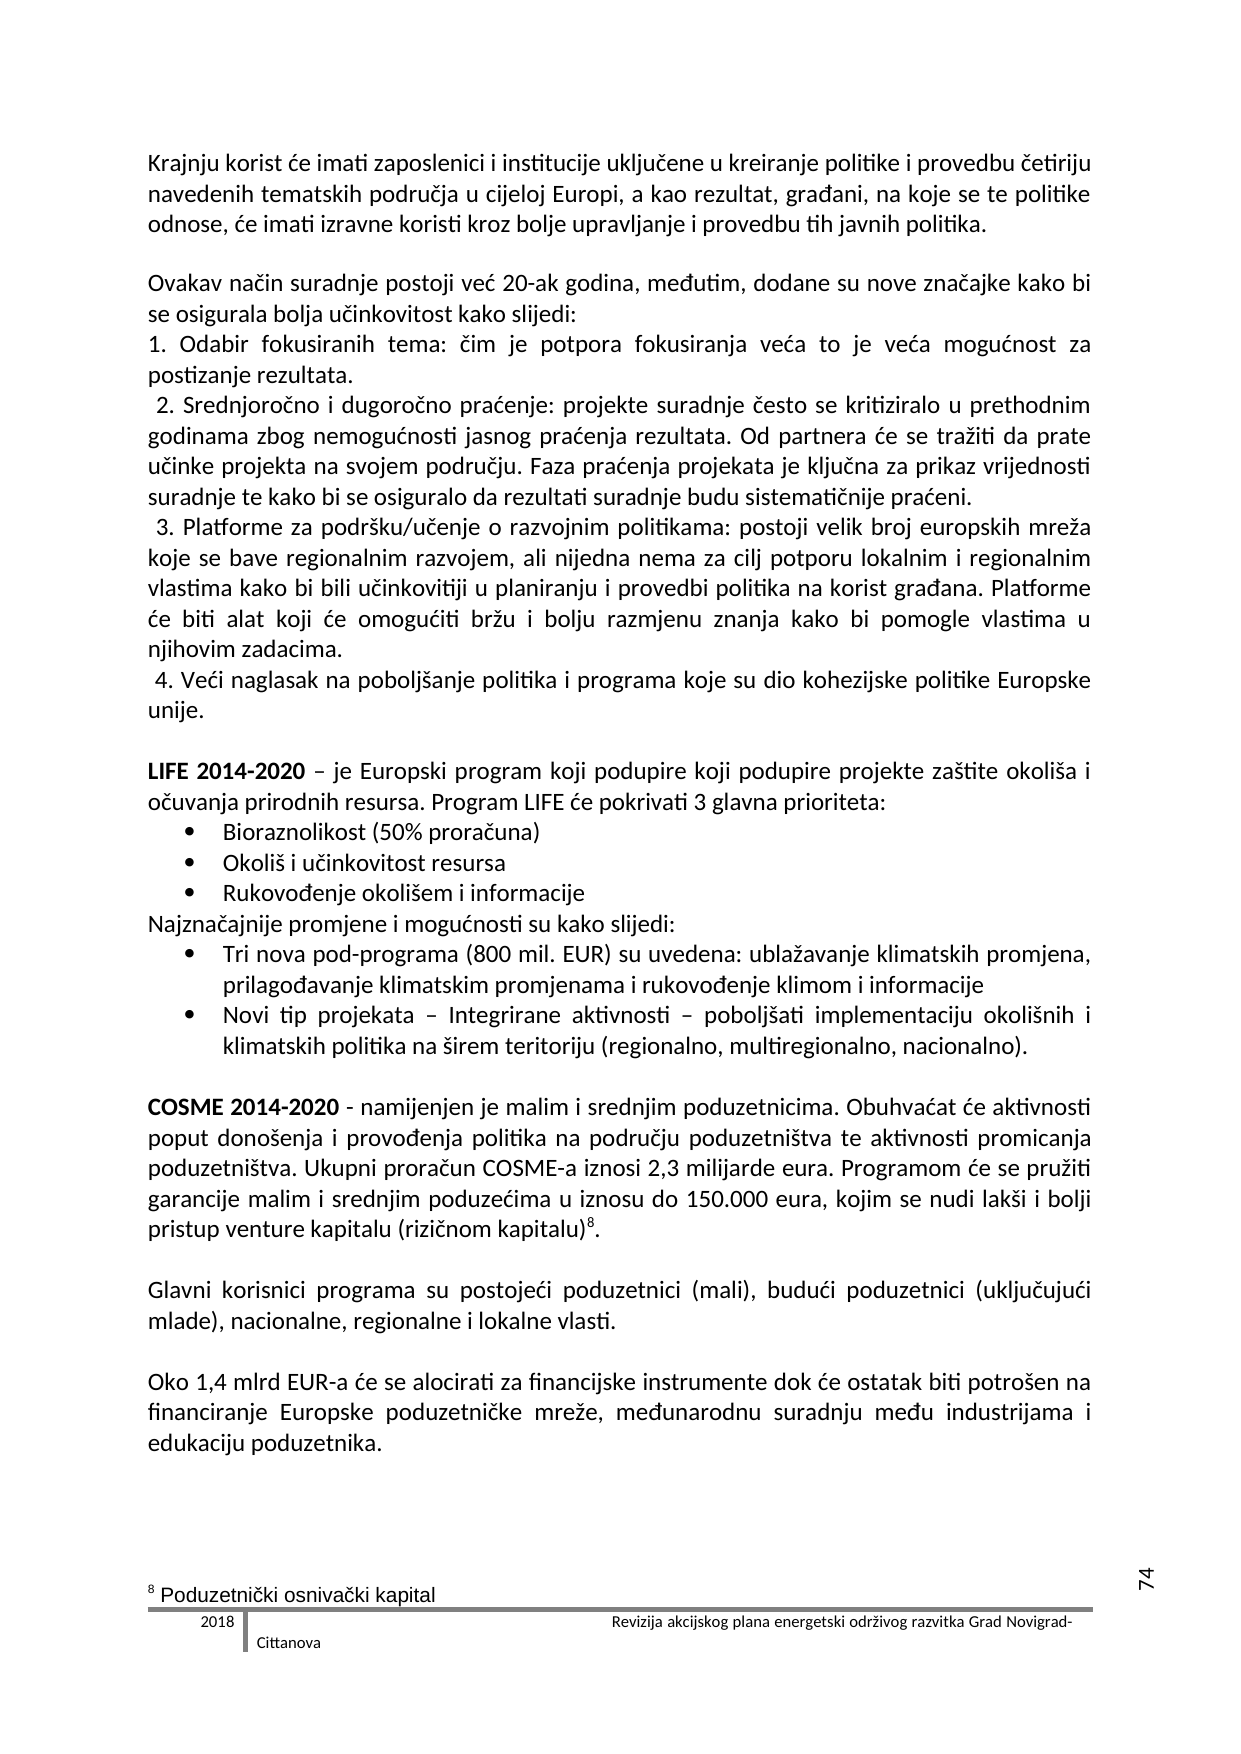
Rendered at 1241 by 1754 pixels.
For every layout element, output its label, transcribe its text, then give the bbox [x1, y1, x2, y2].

text Oko 14 mlrd EUR-a će se alocirati za financijske instrumente dok će ostatak biti potrošen na financiranje Europske poduzetničke mreže međunarodnu suradnju među industrijama i edukaciju poduzetnika. [148, 1366, 1093, 1457]
text 1. Odabir fokusiranih tema: čim je potpora fokusiranja veća to je veća mogućnost za postizanje rezultata. [148, 328, 1093, 389]
text Glavni korisnici programa su postojeći poduzetnici (mali) budući poduzetnici (uključujući mlade) nacionalne regionalne i lokalne vlasti. [148, 1274, 1093, 1335]
list Novi tip projekata – Integrirane aktivnosti – poboljšati implementaciju okolišnih i klimatskih politika na širem teritoriju (regionalno multiregionalno nacionalno). [185, 1000, 1093, 1061]
text Ovakav način suradnje postoji već 20-ak godina međutim dodane su nove značajke kako bi se osigurala bolja učinkovitost kako slijedi: [148, 267, 1093, 328]
text Krajnju korist će imati zaposlenici i institucije uključene u kreiranje politike i provedbu četiriju navedenih tematskih područja u cijeloj Europi a kao rezultat građani na koje se te politike odnose će imati izravne koristi kroz bolje upravljanje i provedbu tih javnih politika. [148, 148, 1093, 239]
text Najznačajnije promjene i mogućnosti su kako slijedi: [148, 908, 1093, 939]
text COSME 2014-2020 - namijenjen je malim i srednjim poduzetnicima. Obuhvaćat će aktivnosti poput donošenja i provođenja politika na području poduzetništva te aktivnosti promicanja poduzetništva. Ukupni proračun COSME-a iznosi 23 milijarde eura. Programom će se pružiti garancije malim i srednjim poduzećima u iznosu do 150.000 eura kojim se nudi lakši i bolji pristup venture kapitalu (rizičnom kapitalu). [148, 1091, 1093, 1244]
text LIFE 2014-2020 – je Europski program koji podupire koji podupire projekte zaštite okoliša i očuvanja prirodnih resursa. Program LIFE će pokrivati 3 glavna prioriteta: [148, 756, 1093, 817]
text 3. Platforme za podršku/učenje o razvojnim politikama: postoji velik broj europskih mreža koje se bave regionalnim razvojem ali nijedna nema za cilj potporu lokalnim i regionalnim vlastima kako bi bili učinkovitiji u planiranju i provedbi politika na korist građana. Platforme će biti alat koji će omogućiti bržu i bolju razmjenu znanja kako bi pomogle vlastima u njihovim zadacima. [148, 511, 1093, 664]
text 4. Veći naglasak na poboljšanje politika i programa koje su dio kohezijske politike Europske unije. [148, 664, 1093, 725]
list Bioraznolikost (50% proračuna) [185, 817, 1093, 847]
list Okoliš i učinkovitost resursa [185, 847, 1093, 878]
list Rukovođenje okolišem i informacije [185, 878, 1093, 908]
text 2. Srednjoročno i dugoročno praćenje: projekte suradnje često se kritiziralo u prethodnim godinama zbog nemogućnosti jasnog praćenja rezultata. Od partnera će se tražiti da prate učinke projekta na svojem području. Faza praćenja projekata je ključna za prikaz vrijednosti suradnje te kako bi se osiguralo da rezultati suradnje budu sistematičnije praćeni. [148, 389, 1093, 511]
list Tri nova pod-programa (800 mil. EUR) su uvedena: ublažavanje klimatskih promjena prilagođavanje klimatskim promjenama i rukovođenje klimom i informacije [185, 939, 1093, 1000]
